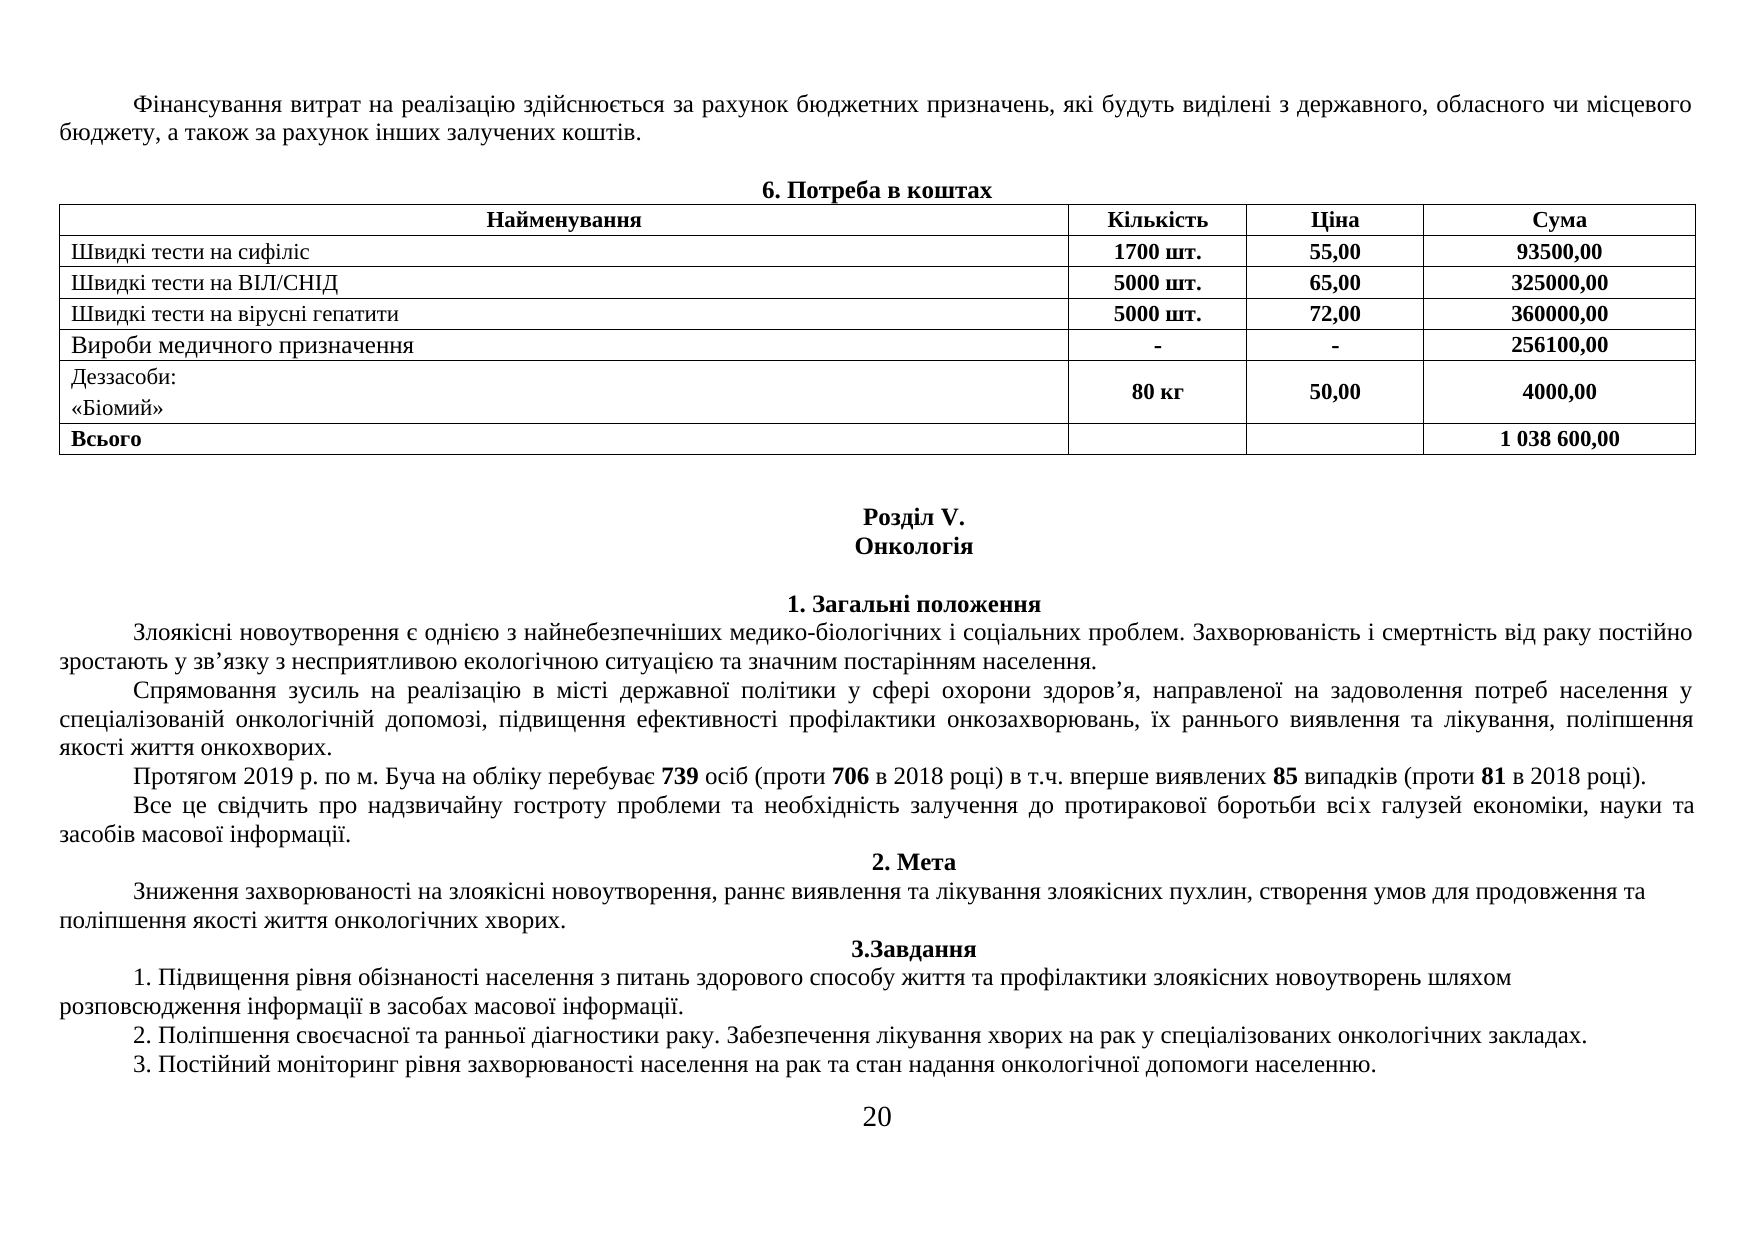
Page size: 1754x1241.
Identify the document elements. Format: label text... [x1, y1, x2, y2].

table_cell 55,00 [1247, 236, 1423, 266]
table_cell 1 038 600,00 [1424, 424, 1695, 454]
table_cell [1069, 424, 1246, 454]
subtitle 1. Загальні положення [59, 589, 1695, 617]
table_cell Вироби медичного призначення [60, 330, 1068, 360]
table_cell Деззасоби: [60, 361, 1068, 391]
text Протягом 2019 р. по м. Буча на обліку перебуває 739 осіб (проти 706 в 2018 році) в т.ч. вперше виявлених 85 випадків (проти 81 в 2018 році). [59, 761, 1695, 790]
table_cell 72,00 [1247, 299, 1423, 329]
text 6. Потреба в коштах [59, 175, 1695, 204]
text Спрямовання зусиль на реалізацію в місті державної політики у сфері охорони здоров’я, направленої на задоволення потреб населення у спеціалізованій онкологічній допомозі, підвищення ефективності профілактики онкозахворювань, їх раннього виявлення та лікування, поліпшення якості життя онкохворих. [59, 675, 1695, 761]
table_header Ціна [1247, 205, 1423, 235]
table_cell Швидкі тести на сифіліс [60, 236, 1068, 266]
table_cell 256100,00 [1424, 330, 1695, 360]
table_cell 325000,00 [1424, 267, 1695, 297]
text Злоякісні новоутворення є однією з найнебезпечніших медико-біологічних і соціальних проблем. Захворюваність і смертність від раку постійно зростають у зв’язку з несприятливою екологічною ситуацією та значним постарінням населення. [59, 617, 1695, 675]
table_cell «Біомий» [60, 391, 1068, 422]
table_header Найменування [60, 205, 1068, 235]
text Онкологія [59, 531, 1695, 560]
table_header Кількість [1069, 205, 1246, 235]
table_cell - [1069, 330, 1246, 360]
table_cell Швидкі тести на ВІЛ/СНІД [60, 267, 1068, 297]
table_cell 1700 шт. [1069, 236, 1246, 266]
table_header Сума [1424, 205, 1695, 235]
text Фінансування витрат на реалізацію здійснюється за рахунок бюджетних призначень, які будуть виділені з державного, обласного чи місцевого бюджету, а також за рахунок інших залучених коштів. [59, 89, 1695, 146]
text 3.Завдання [59, 934, 1695, 962]
table_cell - [1247, 330, 1423, 360]
text Розділ V. [59, 502, 1695, 531]
table_cell 65,00 [1247, 267, 1423, 297]
table_cell Всього [60, 424, 1068, 454]
text 3. Постійний моніторинг рівня захворюваності населення на рак та стан надання онкологічної допомоги населенню. [59, 1049, 1695, 1077]
text Зниження захворюваності на злоякісні новоутворення, раннє виявлення та лікування злоякісних пухлин, створення умов для продовження та поліпшення якості життя онкологічних хворих. [59, 876, 1695, 934]
text 2. Мета [59, 847, 1695, 876]
table_cell 93500,00 [1424, 236, 1695, 266]
text 1. Підвищення рівня обізнаності населення з питань здорового способу життя та профілактики злоякісних новоутворень шляхом розповсюдження інформації в засобах масової інформації. [59, 962, 1695, 1020]
table_cell 4000,00 [1424, 361, 1695, 422]
table_cell 5000 шт. [1069, 267, 1246, 297]
table_cell 50,00 [1247, 361, 1423, 422]
text Все це свідчить про надзвичайну гостроту проблеми та необхідність залучення до протиракової боротьби всіх галузей економіки, науки та засобів масової інформації. [59, 790, 1695, 847]
text 2. Поліпшення своєчасної та ранньої діагностики раку. Забезпечення лікування хворих на рак у спеціалізованих онкологічних закладах. [59, 1020, 1695, 1049]
table_cell 360000,00 [1424, 299, 1695, 329]
table_cell 80 кг [1069, 361, 1246, 422]
table_cell [1247, 424, 1423, 454]
table_cell 5000 шт. [1069, 299, 1246, 329]
table_cell Швидкі тести на вірусні гепатити [60, 299, 1068, 329]
